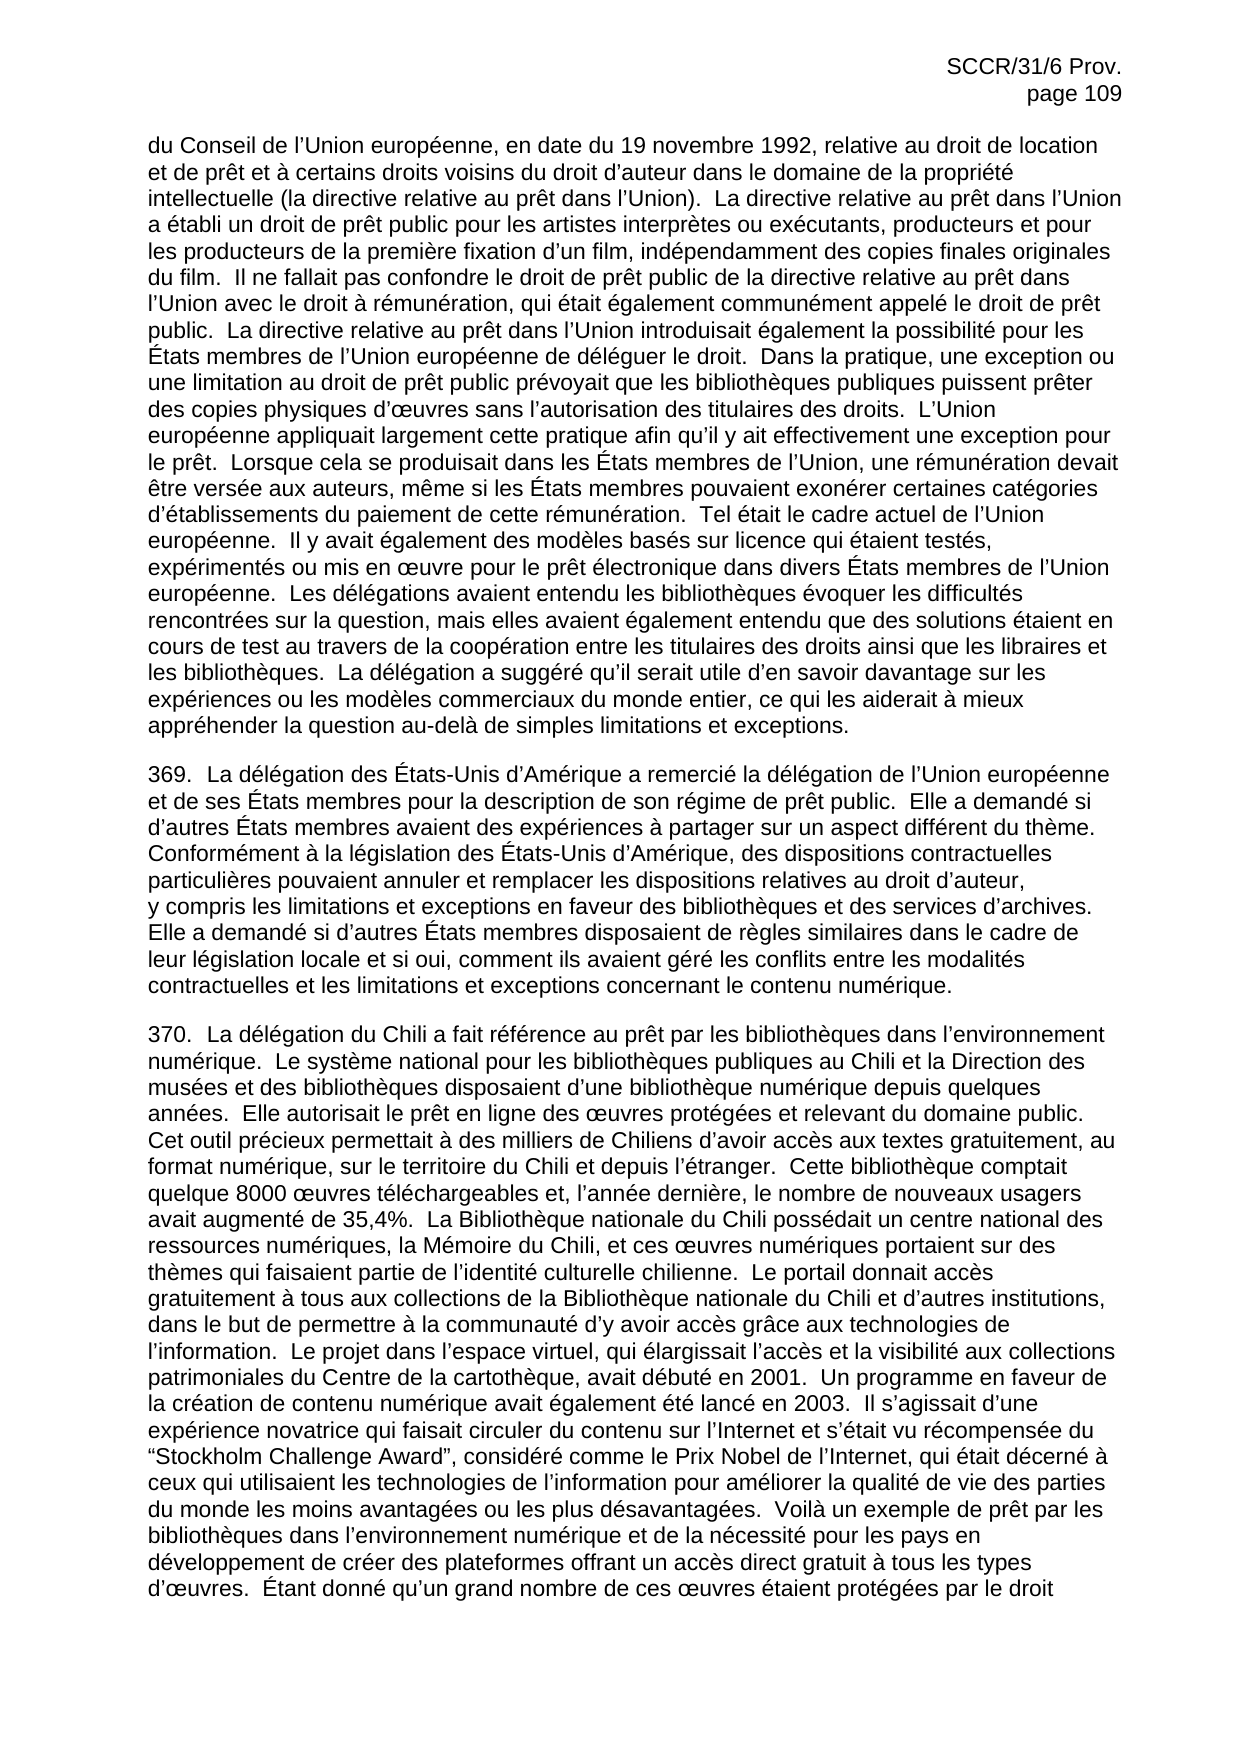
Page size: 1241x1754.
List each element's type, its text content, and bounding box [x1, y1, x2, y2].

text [148, 1021, 1122, 1601]
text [148, 132, 1122, 738]
text La délégation des États-Unis d’Amérique a remercié la délégation de l’Union européenne et de ses États membres pour la description de son régime de prêt public. Elle a demandé si d’autres États membres avaient des expériences à partager sur un aspect différent du thème. Conformément à la législation des États-Unis d’Amérique, des dispositions contractuelles particulières pouvaient annuler et remplacer les dispositions relatives au droit d’auteur, y compris les limitations et exceptions en faveur des bibliothèques et des services d’archives. Elle a demandé si d’autres États membres disposaient de règles similaires dans le cadre de leur législation locale et si oui, comment ils avaient géré les conflits entre les modalités contractuelles et les limitations et exceptions concernant le contenu numérique. [148, 761, 1122, 998]
